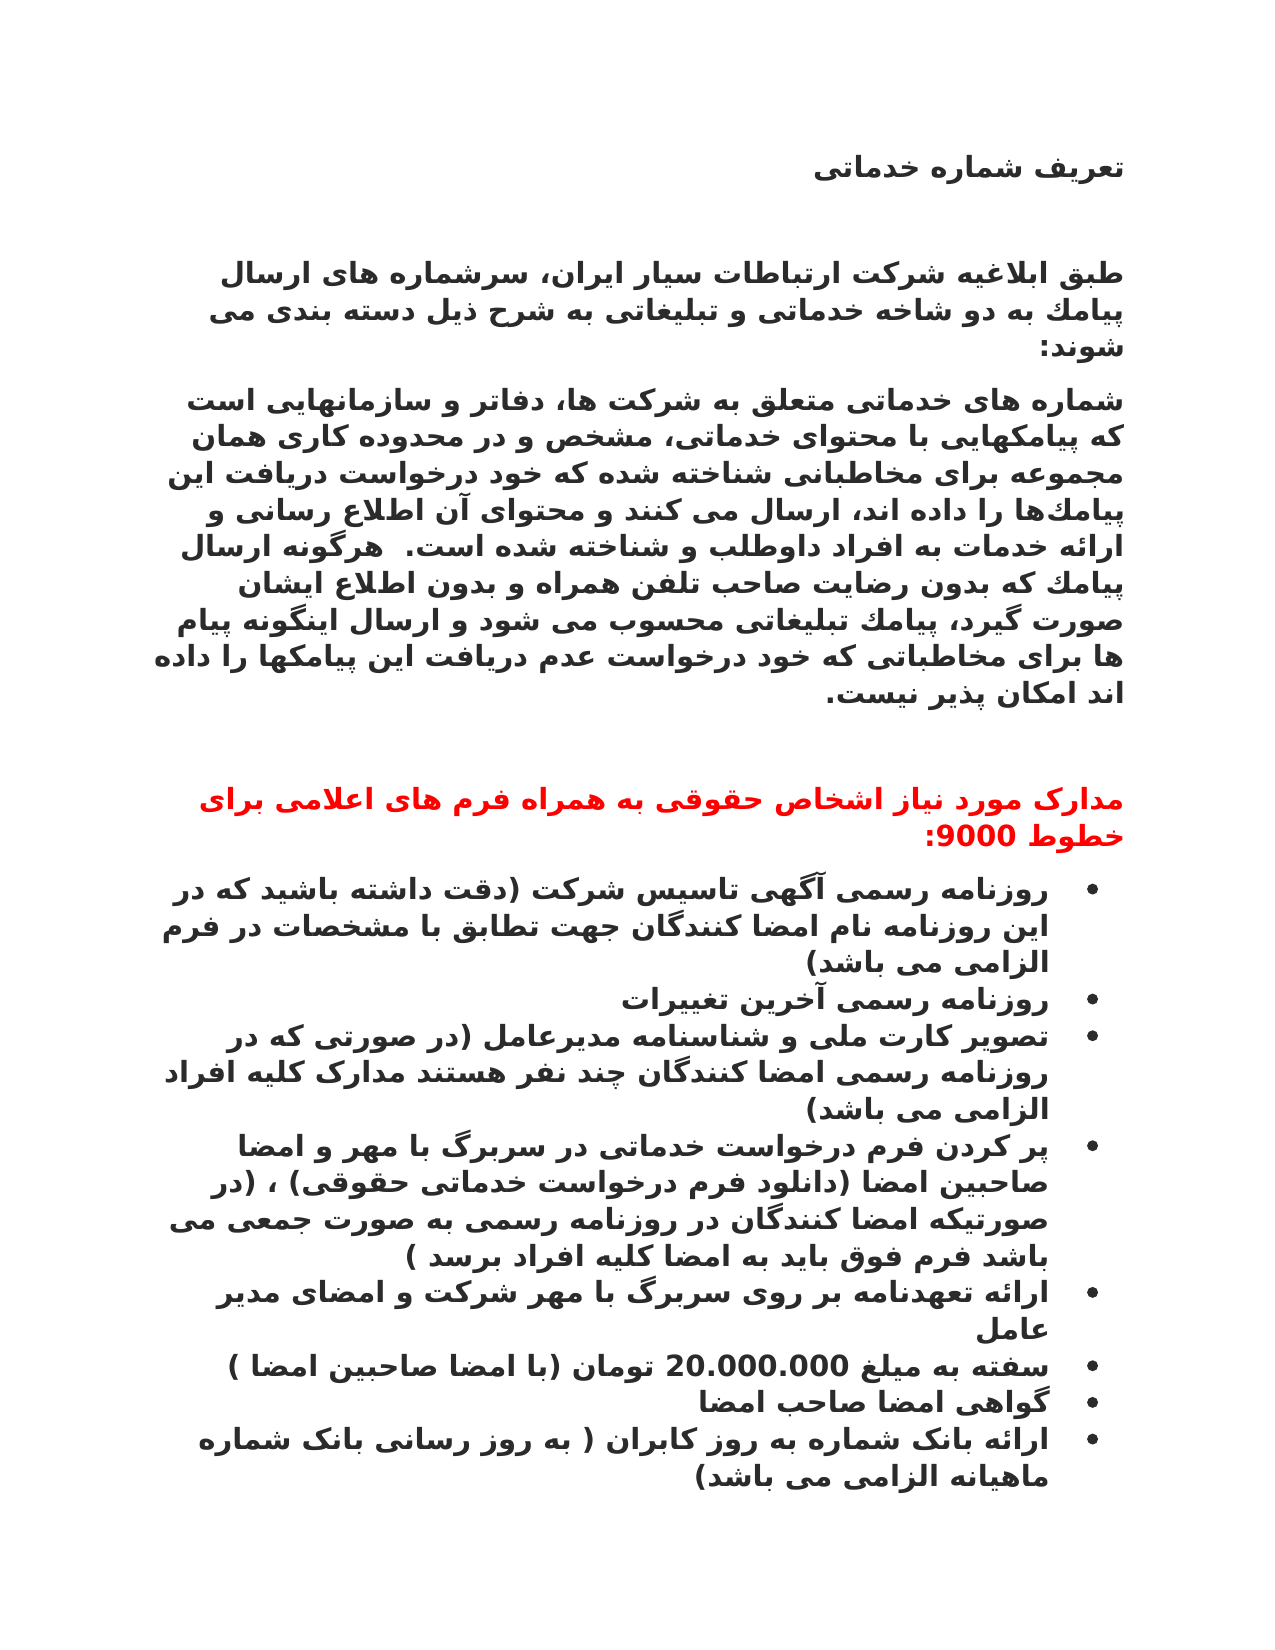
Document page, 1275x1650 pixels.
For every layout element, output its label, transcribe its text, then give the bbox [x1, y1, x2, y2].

list روزنامه رسمی آخرین تغییرات [150, 982, 1087, 1016]
list ارائه بانک شماره به روز کابران ( به روز رسانی بانک شماره ماهیانه الزامی می باشد) [150, 1422, 1087, 1493]
text شماره های خدماتی متعلق به شركت ها، دفاتر و سازمانهایی است كه پیامكهایی با محتوای خدماتی، مشخص و در محدوده كاری همان مجموعه برای مخاطبانی شناخته شده كه خود درخواست دریافت این پیامك‌ها را داده اند، ارسال می كنند و محتوای آن اطﻼع رسانی و ارائه خدمات به افراد داوطلب و شناخته شده است. هرگونه ارسال پیامك كه بدون رضایت صاحب تلفن همراه و بدون اطﻼع ایشان صورت گیرد، پیامك تبلیغاتی محسوب می شود و ارسال اینگونه پیام ها برای مخاطباتی كه خود درخواست عدم دریافت این پیامكها را داده اند امكان پذیر نیست. [150, 383, 1125, 710]
text طبق ابلاغیه شركت ارتباطات سیار ایران، سرشماره های ارسال پیامك به دو شاخه خدماتی و تبلیغاتی به شرح ذیل دسته بندی می شوند: [150, 256, 1125, 363]
list سفته به میلغ 20.000.000 تومان (با امضا صاحبین امضا ) [150, 1349, 1087, 1383]
list ارائه تعهدنامه بر روی سربرگ با مهر شرکت و امضای مدیر عامل [150, 1276, 1087, 1346]
list گواهی امضا صاحب امضا [150, 1386, 1087, 1419]
text مدارک مورد نیاز اشخاص حقوقی به همراه فرم های اعلامی برای خطوط 9000: [150, 782, 1125, 853]
list پر کردن فرم درخواست خدماتی در سربرگ با مهر و امضا صاحبین امضا (دانلود فرم درخواست خدماتی حقوقی) ، (در صورتیکه امضا کنندگان در روزنامه رسمی به صورت جمعی می باشد فرم فوق باید به امضا کلیه افراد برسد ) [150, 1129, 1087, 1273]
list روزنامه رسمی آگهی تاسیس شرکت (دقت داشته باشید که در این روزنامه نام امضا کنندگان جهت تطابق با مشخصات در فرم الزامی می باشد) [150, 872, 1087, 979]
text تعریف شماره خدماتی [150, 150, 1125, 184]
list تصویر کارت ملی و شناسنامه مدیرعامل (در صورتی که در روزنامه رسمی امضا کنندگان چند نفر هستند مدارک کلیه افراد الزامی می باشد) [150, 1019, 1087, 1126]
